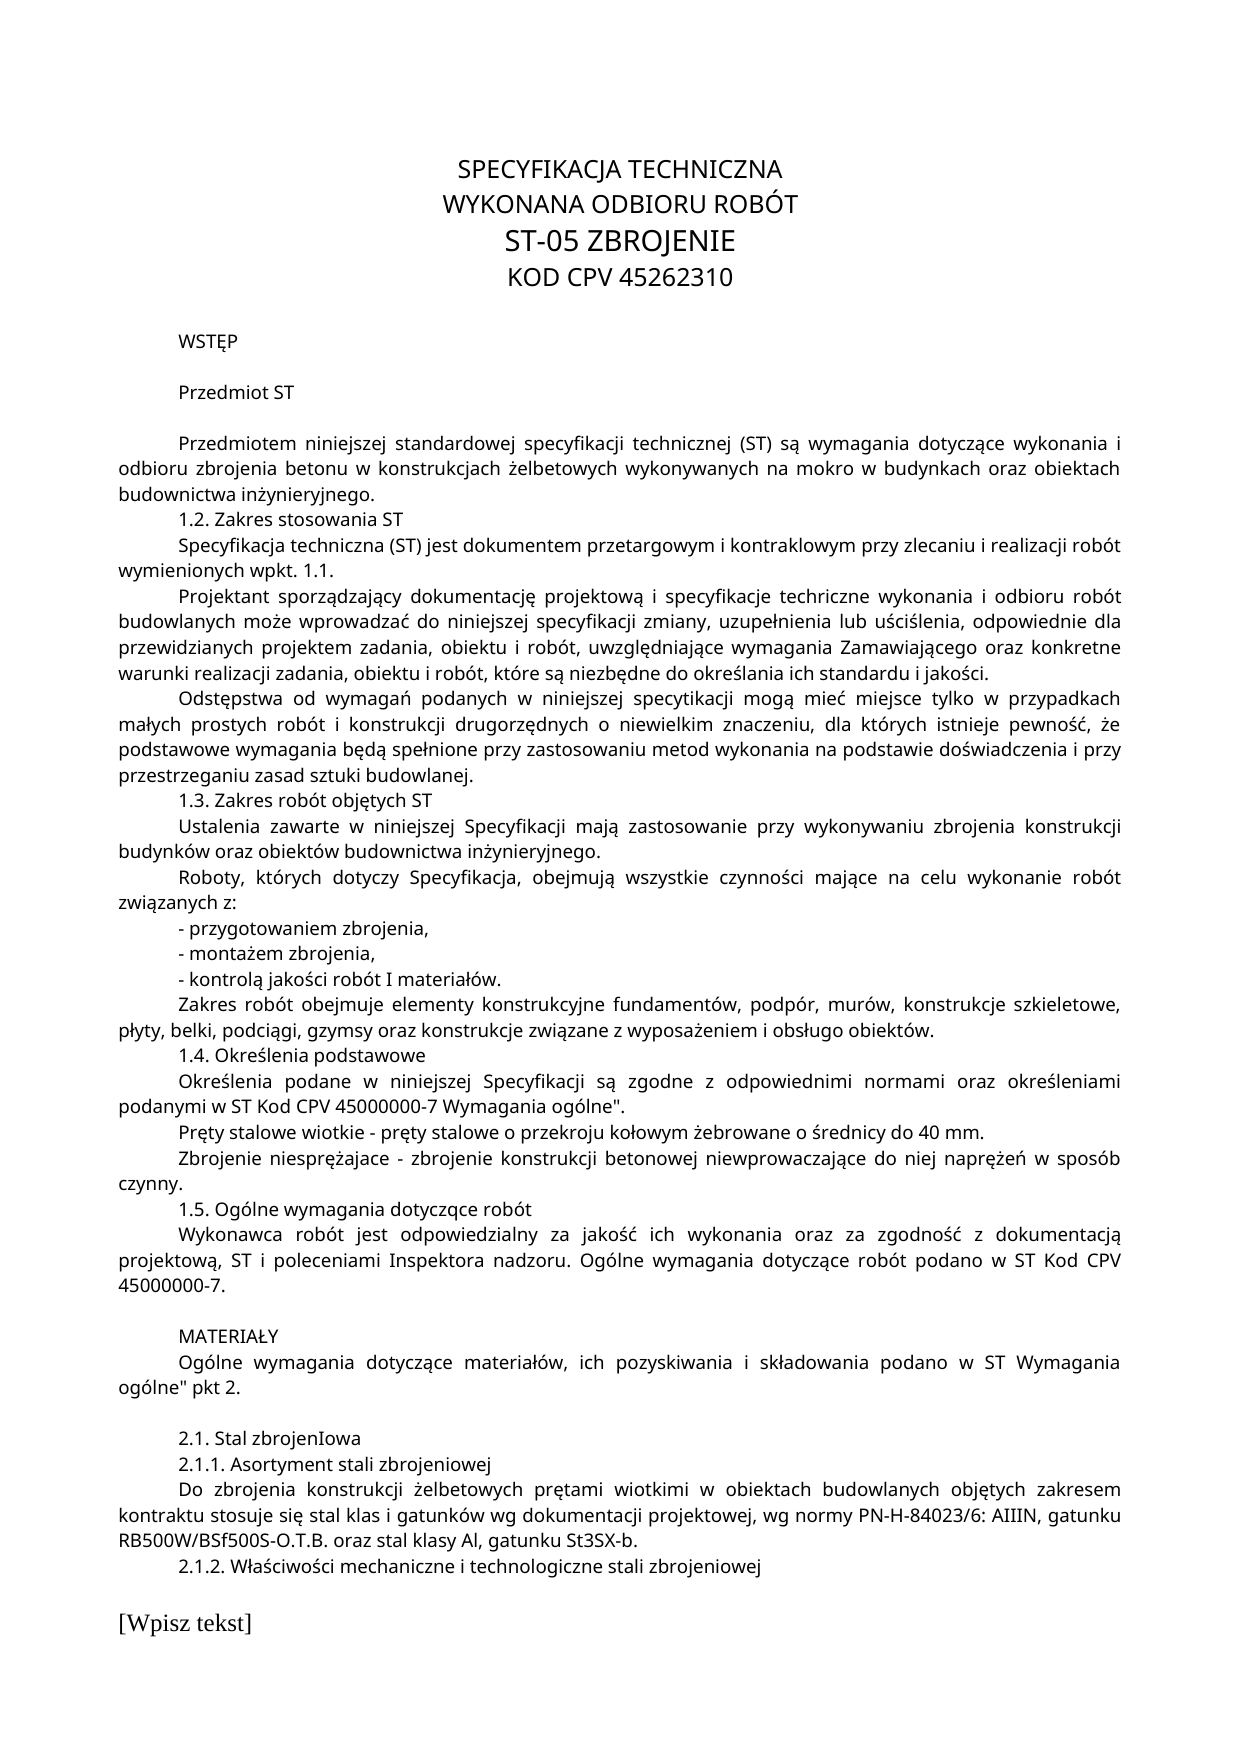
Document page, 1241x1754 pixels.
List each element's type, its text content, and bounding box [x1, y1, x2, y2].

text WSTĘP [118, 328, 1122, 354]
text Odstępstwa od wymagań podanych w niniejszej specytikacji mogą mieć miejsce tylko w przypadkach małych prostych robót i konstrukcji drugorzędnych o niewielkim znaczeniu, dla których istnieje pewność, że podstawowe wymagania będą spełnione przy zastosowaniu metod wykonania na podstawie doświadczenia i przy przestrzeganiu zasad sztuki budowlanej. [118, 685, 1122, 787]
text Przedmiotem niniejszej standardowej specyfikacji technicznej (ST) są wymagania dotyczące wykonania i odbioru zbrojenia betonu w konstrukcjach żelbetowych wykonywanych na mokro w budynkach oraz obiektach budownictwa inżynieryjnego. [118, 430, 1122, 507]
text 1.4. Określenia podstawowe [118, 1043, 1122, 1068]
text Ogólne wymagania dotyczące materiałów, ich pozyskiwania i składowania podano w ST Wymagania ogólne" pkt 2. [118, 1349, 1122, 1400]
text Zakres robót obejmuje elementy konstrukcyjne fundamentów, podpór, murów, konstrukcje szkieletowe, płyty, belki, podciągi, gzymsy oraz konstrukcje związane z wyposażeniem i obsługo obiektów. [118, 992, 1122, 1043]
text Ustalenia zawarte w niniejszej Specyfikacji mają zastosowanie przy wykonywaniu zbrojenia konstrukcji budynków oraz obiektów budownictwa inżynieryjnego. [118, 813, 1122, 864]
text Zbrojenie niesprężajace - zbrojenie konstrukcji betonowej niewprowaczające do niej naprężeń w sposób czynny. [118, 1145, 1122, 1196]
text Projektant sporządzający dokumentację projektową i specyfikacje techriczne wykonania i odbioru robót budowlanych może wprowadzać do niniejszej specyfikacji zmiany, uzupełnienia lub uściślenia, odpowiednie dla przewidzianych projektem zadania, obiektu i robót, uwzględniające wymagania Zamawiającego oraz konkretne warunki realizacji zadania, obiektu i robót, które są niezbędne do określania ich standardu i jakości. [118, 583, 1122, 685]
text WYKONANA ODBIORU ROBÓT [118, 186, 1122, 220]
text KOD CPV 45262310 [118, 260, 1122, 294]
text Do zbrojenia konstrukcji żelbetowych prętami wiotkimi w obiektach budowlanych objętych zakresem kontraktu stosuje się stal klas i gatunków wg dokumentacji projektowej, wg normy PN-H-84023/6: AIIIN, gatunku RB500W/BSf500S-O.T.B. oraz stal klasy Al, gatunku St3SX-b. [118, 1477, 1122, 1553]
text Wykonawca robót jest odpowiedzialny za jakość ich wykonania oraz za zgodność z dokumentacją projektową, ST i poleceniami Inspektora nadzoru. Ogólne wymagania dotyczące robót podano w ST Kod CPV 45000000-7. [118, 1221, 1122, 1298]
text SPECYFIKACJA TECHNICZNA [118, 152, 1122, 186]
text 2.1.2. Właściwości mechaniczne i technologiczne stali zbrojeniowej [118, 1553, 1122, 1579]
text Roboty, których dotyczy Specyfikacja, obejmują wszystkie czynności mające na celu wykonanie robót związanych z: [118, 864, 1122, 915]
text Pręty stalowe wiotkie - pręty stalowe o przekroju kołowym żebrowane o średnicy do 40 mm. [118, 1119, 1122, 1145]
text - przygotowaniem zbrojenia, [118, 915, 1122, 941]
text - kontrolą jakości robót I materiałów. [118, 966, 1122, 992]
text 1.3. Zakres robót objętych ST [118, 787, 1122, 813]
text - montażem zbrojenia, [118, 941, 1122, 966]
text 2.1. Stal zbrojenIowa [118, 1426, 1122, 1451]
text 1.2. Zakres stosowania ST [118, 507, 1122, 532]
text ST-05 ZBROJENIE [118, 220, 1122, 260]
text Specyfikacja techniczna (ST) jest dokumentem przetargowym i kontraklowym przy zlecaniu i realizacji robót wymienionych wpkt. 1.1. [118, 532, 1122, 583]
text 2.1.1. Asortyment stali zbrojeniowej [118, 1451, 1122, 1477]
text Przedmiot ST [118, 379, 1122, 405]
text Określenia podane w niniejszej Specyfikacji są zgodne z odpowiednimi normami oraz określeniami podanymi w ST Kod CPV 45000000-7 Wymagania ogólne". [118, 1068, 1122, 1119]
text 1.5. Ogólne wymagania dotyczqce robót [118, 1196, 1122, 1221]
text MATERIAŁY [118, 1323, 1122, 1349]
